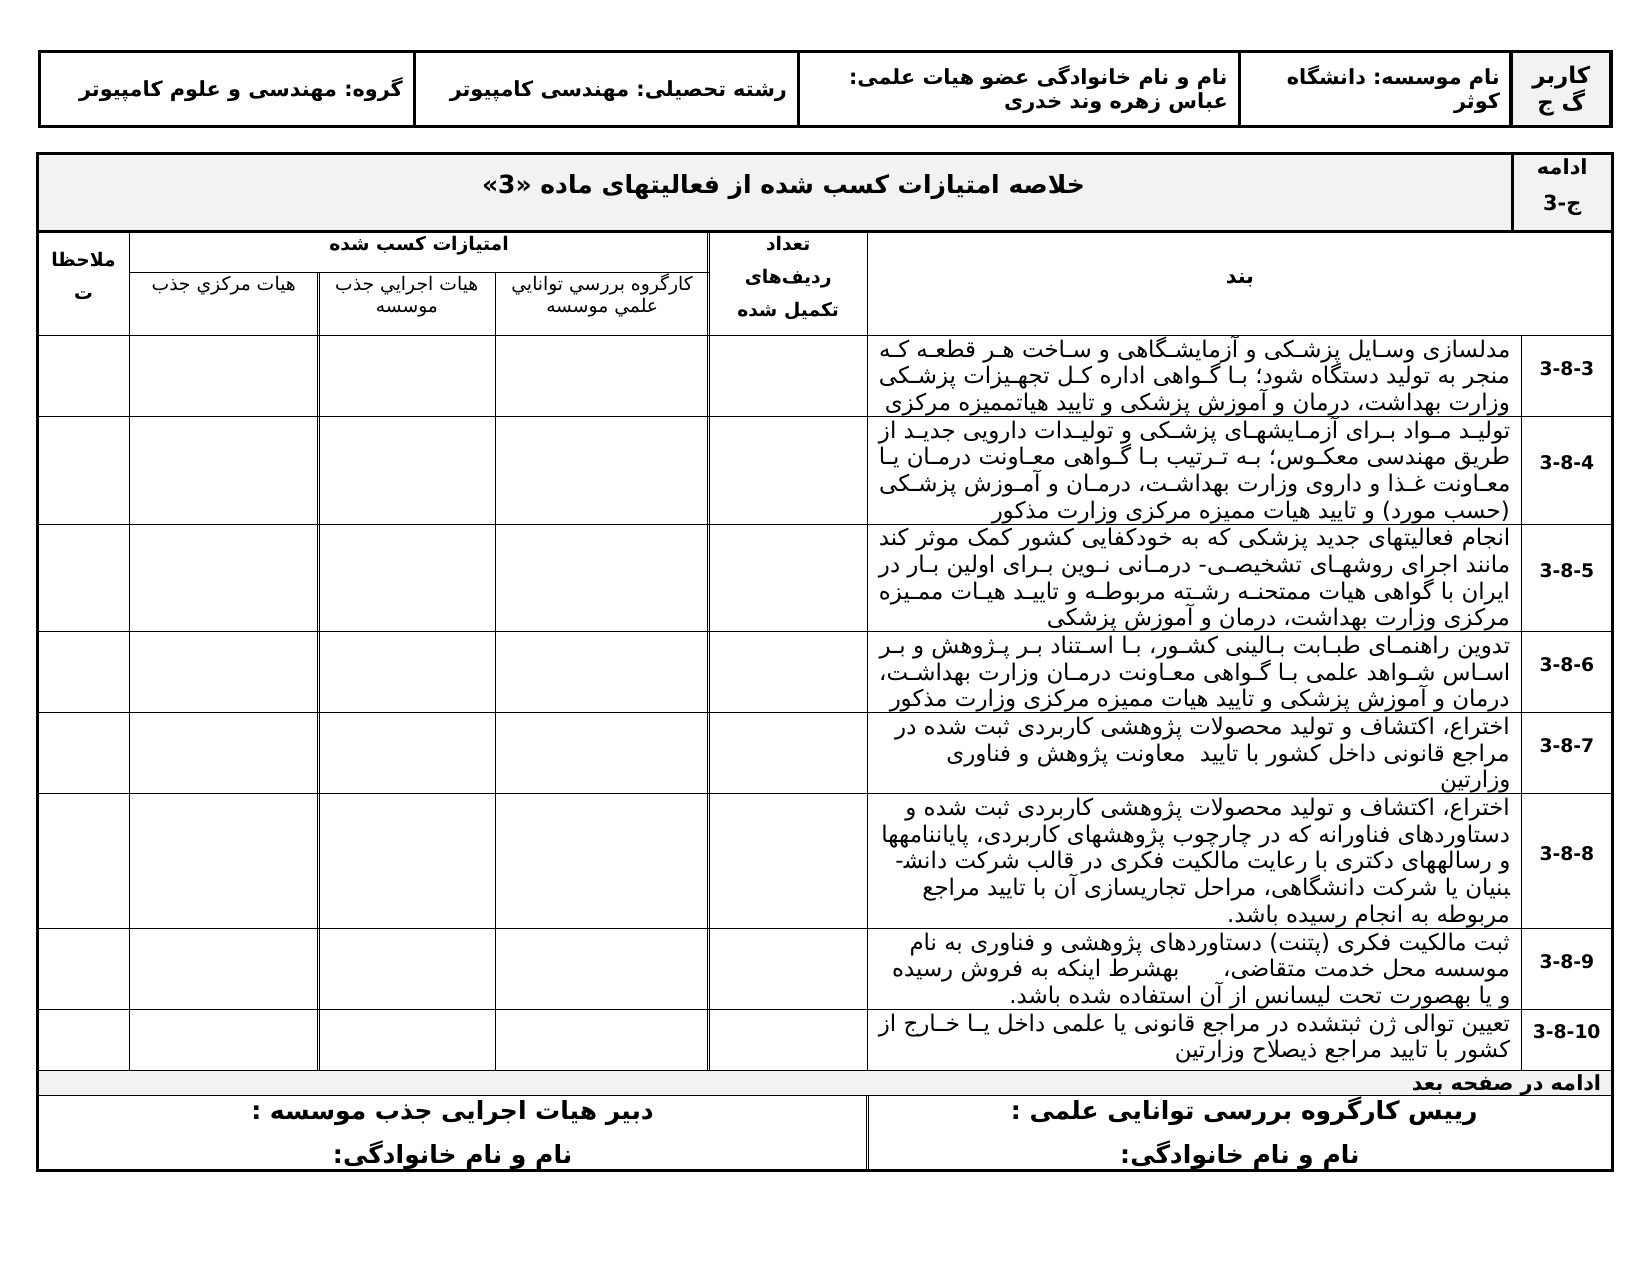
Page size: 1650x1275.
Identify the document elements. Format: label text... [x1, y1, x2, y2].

table_cell [320, 525, 495, 631]
table_header نام موسسه: دانشگاه کوثر [1241, 53, 1509, 125]
table_cell [130, 632, 317, 712]
table_cell [320, 1010, 495, 1069]
table_cell [496, 929, 707, 1009]
table_cell [496, 713, 707, 793]
table_cell ثبت مالکیت فکری (پتنت) دستاوردهای پژوهشی و فناوری به نام موسسه محل خدمت متقاضی، بهشرط اینکه به فروش رسیده و یا بهصورت تحت لیسانس از آن استفاده شده باشد. [868, 929, 1521, 1009]
table_cell 3-8-7 [1522, 713, 1611, 793]
table_cell [710, 417, 867, 523]
table_cell [496, 794, 707, 928]
table_cell [130, 929, 317, 1009]
table_cell [130, 417, 317, 523]
table_cell [320, 794, 495, 928]
table_cell مدلسازی وسایل پزشکی و آزمایشگاهی و ساخت هر قطعه که منجر به تولید دستگاه شود؛ با گواهی اداره کل تجهیزات پزشکی وزارت بهداشت، درمان و آموزش پزشکی و تایید هیاتممیزه مرکزی [868, 336, 1521, 416]
table_cell انجام فعالیتهای جدید پزشکی که به خودکفایی کشور کمک موثر كند مانند اجرای روشهای تشخیصی- درمانی نوین برای اولین بار در ایران با گواهی هیات ممتحنه رشته مربوطه و تایید هیات ممیزه مرکزی وزارت بهداشت، درمان و آموزش پزشکی [868, 525, 1521, 631]
table_cell [710, 632, 867, 712]
table_cell [320, 417, 495, 523]
table_cell [39, 794, 129, 928]
table_cell [39, 1010, 129, 1069]
table_cell اختراع، اکتشاف و تولید محصولات پژوهشی کاربردی ثبت شده در مراجع قانونی داخل کشور با تایید معاونت پژوهش و فناوری وزارتین [868, 713, 1521, 793]
table_cell بند [868, 233, 1611, 335]
table_cell هيات مركزي جذب [130, 273, 317, 335]
table_cell هيات اجرايي جذب موسسه [320, 273, 495, 335]
table_header گروه: مهندسی و علوم کامپیوتر [41, 53, 413, 125]
table_cell [130, 525, 317, 631]
table_header نام و نام خانوادگی عضو هیات علمی: عباس زهره وند خدری [800, 53, 1238, 125]
table_cell [39, 632, 129, 712]
table_cell [320, 713, 495, 793]
table_cell 3-8-4 [1522, 417, 1611, 523]
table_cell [39, 1096, 866, 1169]
table_cell [39, 525, 129, 631]
table_header خلاصه امتیازات کسب شده از فعالیتهای ماده «3» [39, 155, 1511, 230]
table_cell تعیین توالی ژن ثبتشده در مراجع قانونی يا علمی داخل یا خارج از کشور با تایید مراجع ذیصلاح وزارتین [868, 1010, 1521, 1069]
table_cell تعداد ردیف‌های تکمیل شده [710, 233, 867, 335]
table_cell [130, 1010, 317, 1069]
table_cell [496, 417, 707, 523]
table_header کاربرگ ج [1513, 53, 1609, 125]
table_cell [130, 794, 317, 928]
table_cell تولید مواد برای آزمایشهای پزشکی و تولیدات دارویی جدید از طریق مهندسی معکوس؛ به ترتیب با گواهی معاونت درمان یا معاونت غذا و داروی وزارت بهداشت، درمان و آموزش پزشکی (حسب مورد) و تایید هیات ممیزه مرکزی وزارت مذکور [868, 417, 1521, 523]
table_cell [130, 336, 317, 416]
table_cell 3-8-10 [1522, 1010, 1611, 1069]
table_cell تدوین راهنمای طبابت بالینی کشور، با استناد بر پژوهش و بر اساس شواهد علمی با گواهی معاونت درمان وزارت بهداشت، درمان و آموزش پزشکی و تایید هیات ممیزه مرکزی وزارت مذکور [868, 632, 1521, 712]
table_cell 3-8-9 [1522, 929, 1611, 1009]
table_cell 3-8-5 [1522, 525, 1611, 631]
table_cell [320, 336, 495, 416]
table_cell ادامه در صفحه بعد [39, 1071, 1611, 1095]
table_cell 3-8-8 [1522, 794, 1611, 928]
table_cell 3-8-3 [1522, 336, 1611, 416]
table_cell [710, 525, 867, 631]
table_cell 3-8-6 [1522, 632, 1611, 712]
table_cell [130, 713, 317, 793]
table_cell [710, 929, 867, 1009]
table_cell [869, 1096, 1611, 1169]
table_cell امتیازات کسب شده [130, 233, 707, 272]
table_cell اختراع، اکتشاف و تولید محصولات پژوهشی کاربردی ثبت شده و دستاوردهای فناورانه که در چارچوب پژوهشهای کاربردی، پایاننامهها و رسالههای دکتری با رعایت مالکیت فکری در قالب شرکت دانشبنیان یا شرکت دانشگاهی، مراحل تجاریسازی آن با تایید مراجع مربوطه به انجام رسيده باشد. [868, 794, 1521, 928]
table_cell [320, 929, 495, 1009]
table_cell [496, 336, 707, 416]
table_cell [39, 417, 129, 523]
table_header رشته تحصیلی: مهندسی کامپیوتر [416, 53, 797, 125]
table_cell [496, 1010, 707, 1069]
table_cell [710, 336, 867, 416]
table_cell [710, 713, 867, 793]
table_cell [710, 1010, 867, 1069]
table_cell ملاحظات [39, 233, 129, 335]
table_cell [39, 336, 129, 416]
table_cell [496, 525, 707, 631]
table_header ادامه ج-3 [1514, 155, 1611, 230]
table_cell [710, 794, 867, 928]
table_cell [320, 632, 495, 712]
table_cell [496, 632, 707, 712]
table_cell [39, 713, 129, 793]
table_cell كارگروه بررسي توانايي علمي موسسه [496, 273, 707, 335]
table_cell [39, 929, 129, 1009]
